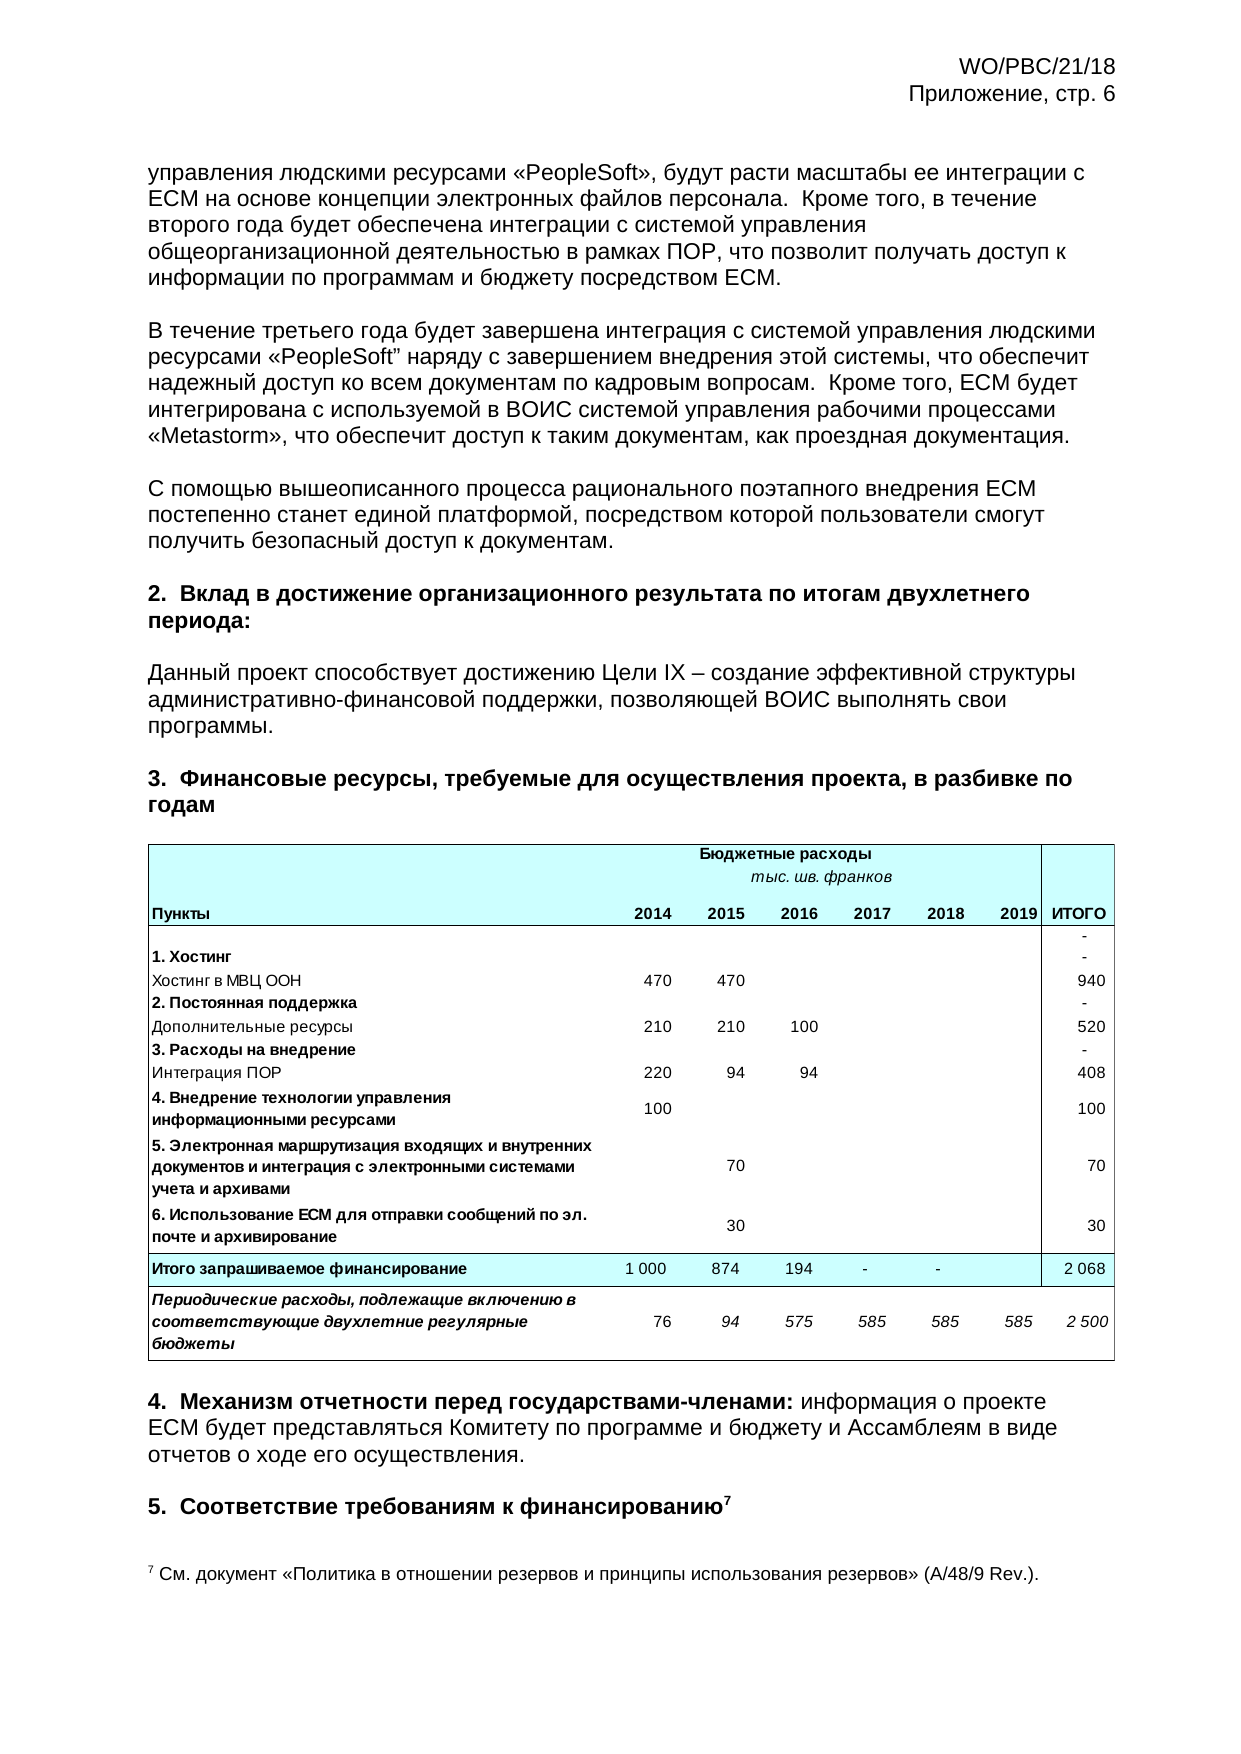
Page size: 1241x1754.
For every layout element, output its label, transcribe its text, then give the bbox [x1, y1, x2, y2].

text 5. Соответствие требованиям к финансированию [148, 1493, 1116, 1520]
table_header 4. Механизм отчетности перед государствами-членами: информация о проекте ЕСМ будет представляться Комитету по программе и бюджету и Ассамблеям в виде отчетов о ходе его осуществления. [136, 1388, 1087, 1467]
table_header 3. Финансовые ресурсы, требуемые для осуществления проекта, в разбивке по годам [136, 765, 1087, 817]
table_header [136, 159, 1122, 580]
table_cell 2. Вклад в достижение организационного результата по итогам двухлетнего периода: Данный проект способствует достижению Цели IX – создание эффективной структуры административно-финансовой поддержки, позволяющей ВОИС выполнять свои программы. [136, 580, 1122, 738]
